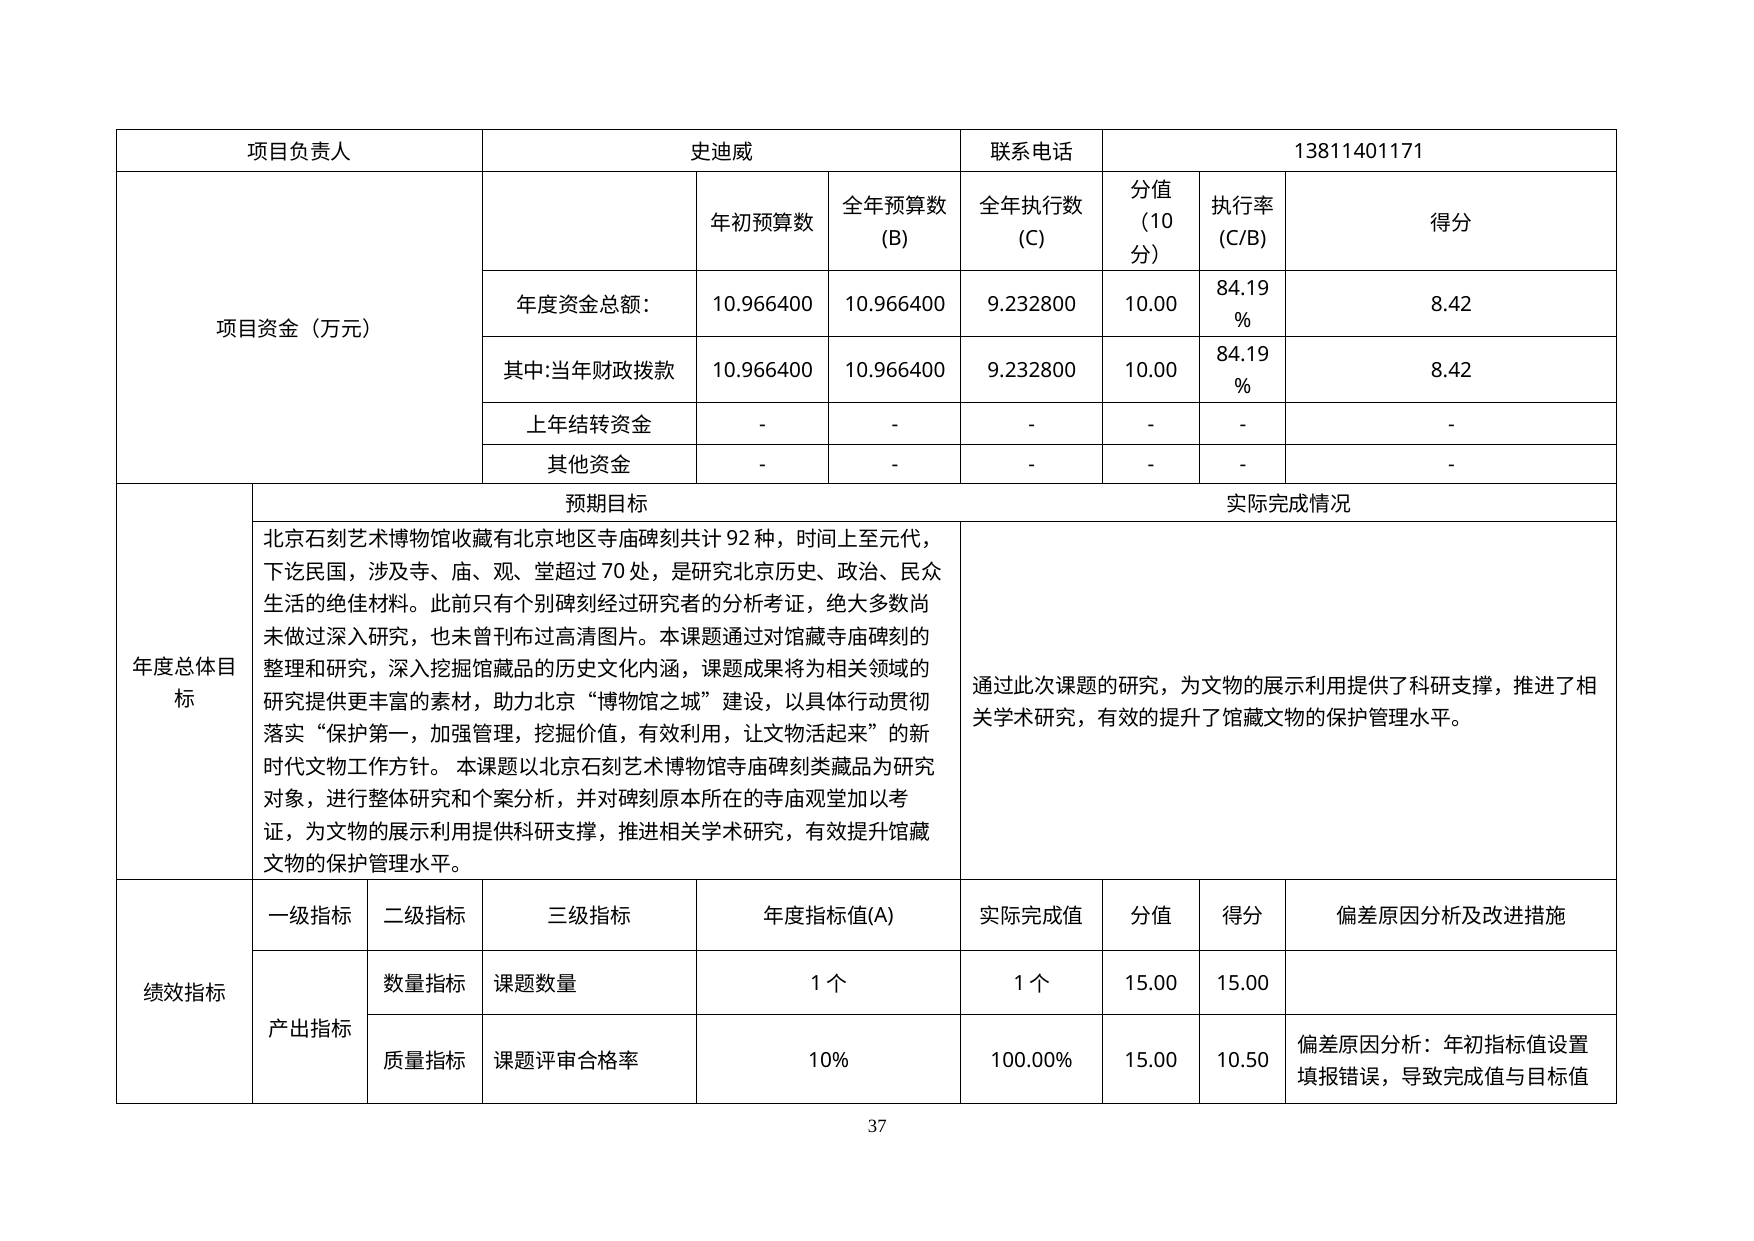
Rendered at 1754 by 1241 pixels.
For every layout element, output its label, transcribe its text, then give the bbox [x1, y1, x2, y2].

table_cell - [1286, 445, 1616, 483]
table_cell - [1200, 445, 1285, 483]
table_cell 上年结转资金 [483, 403, 696, 443]
table_cell 10.50 [1200, 1015, 1285, 1103]
table_cell 年度指标值(A) [697, 880, 960, 950]
table_cell 北京石刻艺术博物馆收藏有北京地区寺庙碑刻共计92种，时间上至元代，下讫民国，涉及寺、庙、观、堂超过70处，是研究北京历史、政治、民众生活的绝佳材料。此前只有个别碑刻经过研究者的分析考证，绝大多数尚未做过深入研究，也未曾刊布过高清图片。本课题通过对馆藏寺庙碑刻的整理和研究，深入挖掘馆藏品的历史文化内涵，课题成果将为相关领域的研究提供更丰富的素材，助力北京“博物馆之城”建设，以具体行动贯彻落实“保护第一，加强管理，挖掘价值，有效利用，让文物活起来”的新时代文物工作方针。 本课题以北京石刻艺术博物馆寺庙碑刻类藏品为研究对象，进行整体研究和个案分析，并对碑刻原本所在的寺庙观堂加以考证，为文物的展示利用提供科研支撑，推进相关学术研究，有效提升馆藏文物的保护管理水平。 [253, 522, 960, 879]
table_cell 项目负责人 [117, 130, 482, 171]
table_cell 课题评审合格率 [483, 1015, 696, 1103]
table_cell 1个 [961, 951, 1102, 1014]
table_cell 1个 [697, 951, 960, 1014]
table_cell 通过此次课题的研究，为文物的展示利用提供了科研支撑，推进了相关学术研究，有效的提升了馆藏文物的保护管理水平。 [961, 522, 1616, 879]
table_cell 100.00% [961, 1015, 1102, 1103]
table_cell 15.00 [1103, 1015, 1199, 1103]
table_cell [483, 172, 696, 269]
table_cell 15.00 [1200, 951, 1285, 1014]
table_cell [1286, 1015, 1616, 1103]
table_cell 预期目标 [253, 484, 961, 521]
table_cell 数量指标 [368, 951, 482, 1014]
table_cell 绩效指标 [117, 880, 252, 1103]
table_cell 10% [697, 1015, 960, 1103]
table_cell 10.00 [1103, 337, 1199, 402]
table_cell 课题数量 [483, 951, 696, 1014]
table_cell 10.966400 [697, 271, 828, 336]
table_cell 10.966400 [829, 271, 960, 336]
table_cell 13811401171 [1103, 130, 1616, 171]
table_cell 一级指标 [253, 880, 367, 950]
table_cell 联系电话 [961, 130, 1102, 171]
table_cell 8.42 [1286, 337, 1616, 402]
table_cell 84.19% [1200, 337, 1285, 402]
table_cell 偏差原因分析及改进措施 [1286, 880, 1616, 950]
table_cell - [1103, 403, 1199, 443]
table_cell 其他资金 [483, 445, 696, 483]
table_cell 实际完成情况 [961, 484, 1616, 521]
table_cell 执行率(C/B) [1200, 172, 1285, 269]
table_cell 三级指标 [483, 880, 696, 950]
table_cell 10.966400 [697, 337, 828, 402]
table_cell 年度总体目标 [117, 484, 252, 879]
table_cell 9.232800 [961, 337, 1102, 402]
table_cell 10.966400 [829, 337, 960, 402]
table_cell 得分 [1200, 880, 1285, 950]
table_cell 项目资金（万元） [117, 172, 482, 483]
table_cell 全年执行数(C) [961, 172, 1102, 269]
table_cell 实际完成值 [961, 880, 1102, 950]
table_cell 15.00 [1103, 951, 1199, 1014]
table_cell - [1200, 403, 1285, 443]
table_cell 得分 [1286, 172, 1616, 269]
table_cell - [961, 403, 1102, 443]
table_cell 产出指标 [253, 951, 367, 1103]
table_cell 9.232800 [961, 271, 1102, 336]
table_cell 其中:当年财政拨款 [483, 337, 696, 402]
table_cell - [829, 445, 960, 483]
table_cell 分值 [1103, 880, 1199, 950]
table_cell - [697, 445, 828, 483]
table_cell 全年预算数(B) [829, 172, 960, 269]
table_cell - [697, 403, 828, 443]
table_cell - [1103, 445, 1199, 483]
table_cell 年初预算数 [697, 172, 828, 269]
table_cell 84.19% [1200, 271, 1285, 336]
table_cell - [961, 445, 1102, 483]
table_cell 年度资金总额： [483, 271, 696, 336]
table_cell 分值（10分） [1103, 172, 1199, 269]
table_cell 二级指标 [368, 880, 482, 950]
table_cell 10.00 [1103, 271, 1199, 336]
table_cell [1286, 951, 1616, 1014]
table_cell 8.42 [1286, 271, 1616, 336]
table_cell 史迪威 [483, 130, 960, 171]
table_cell 质量指标 [368, 1015, 482, 1103]
table_cell - [829, 403, 960, 443]
table_cell - [1286, 403, 1616, 443]
